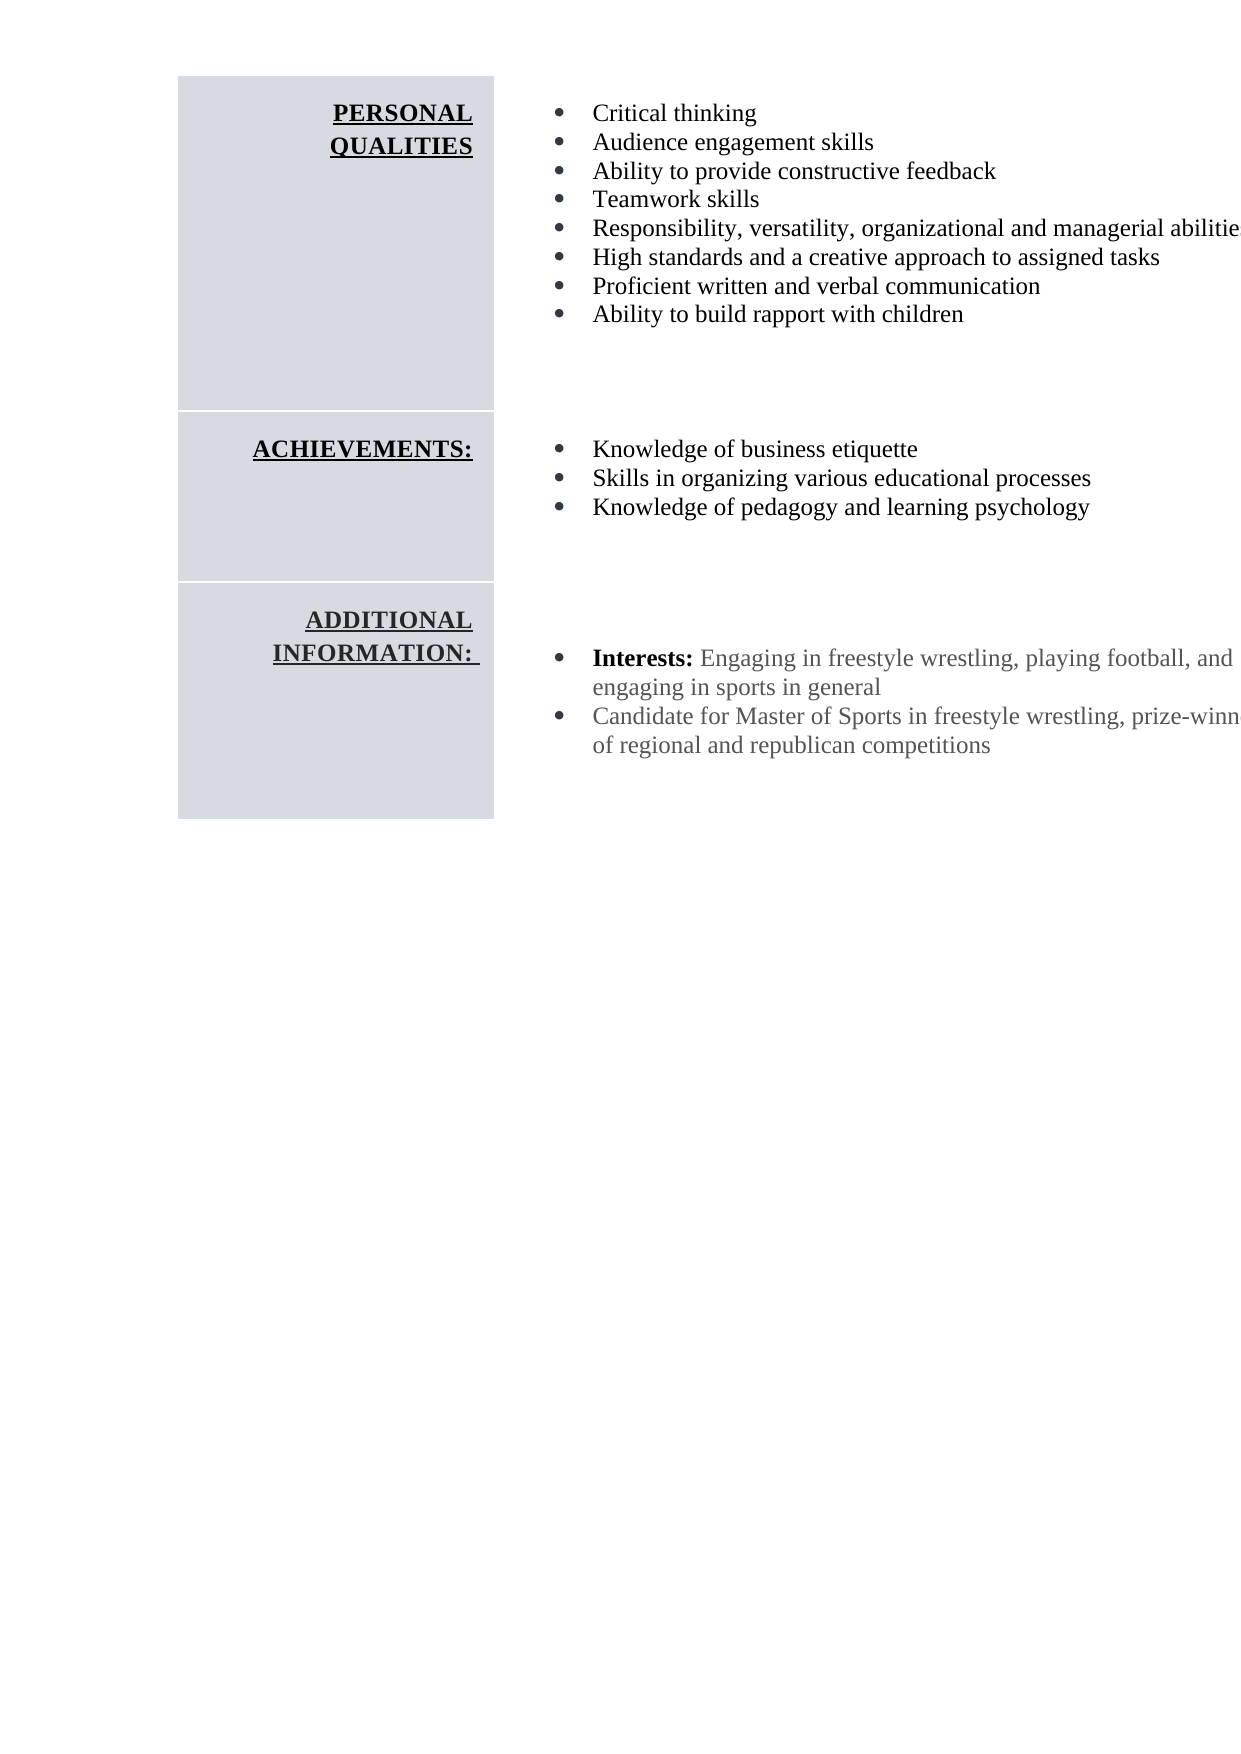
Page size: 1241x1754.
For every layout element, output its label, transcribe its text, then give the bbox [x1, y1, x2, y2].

table_cell Knowledge of business etiquette Skills in organizing various educational processes Knowledge of pedagogy and learning psychology [496, 412, 1239, 581]
table_cell PERSONAL QUALITIES [178, 76, 494, 410]
table_cell ACHIEVEMENTS: [178, 412, 494, 581]
table_cell Critical thinking Audience engagement skills Ability to provide constructive feedback Teamwork skills Responsibility, versatility, organizational and managerial abilities High standards and a creative approach to assigned tasks Proficient written and verbal communication Ability to build rapport with children [496, 76, 1239, 410]
table_cell ADDITIONAL INFORMATION: [178, 583, 494, 819]
table_cell Interests: Engaging in freestyle wrestling, playing football, and engaging in sports in general Candidate for Master of Sports in freestyle wrestling, prize-winner of regional and republican competitions [496, 583, 1239, 819]
